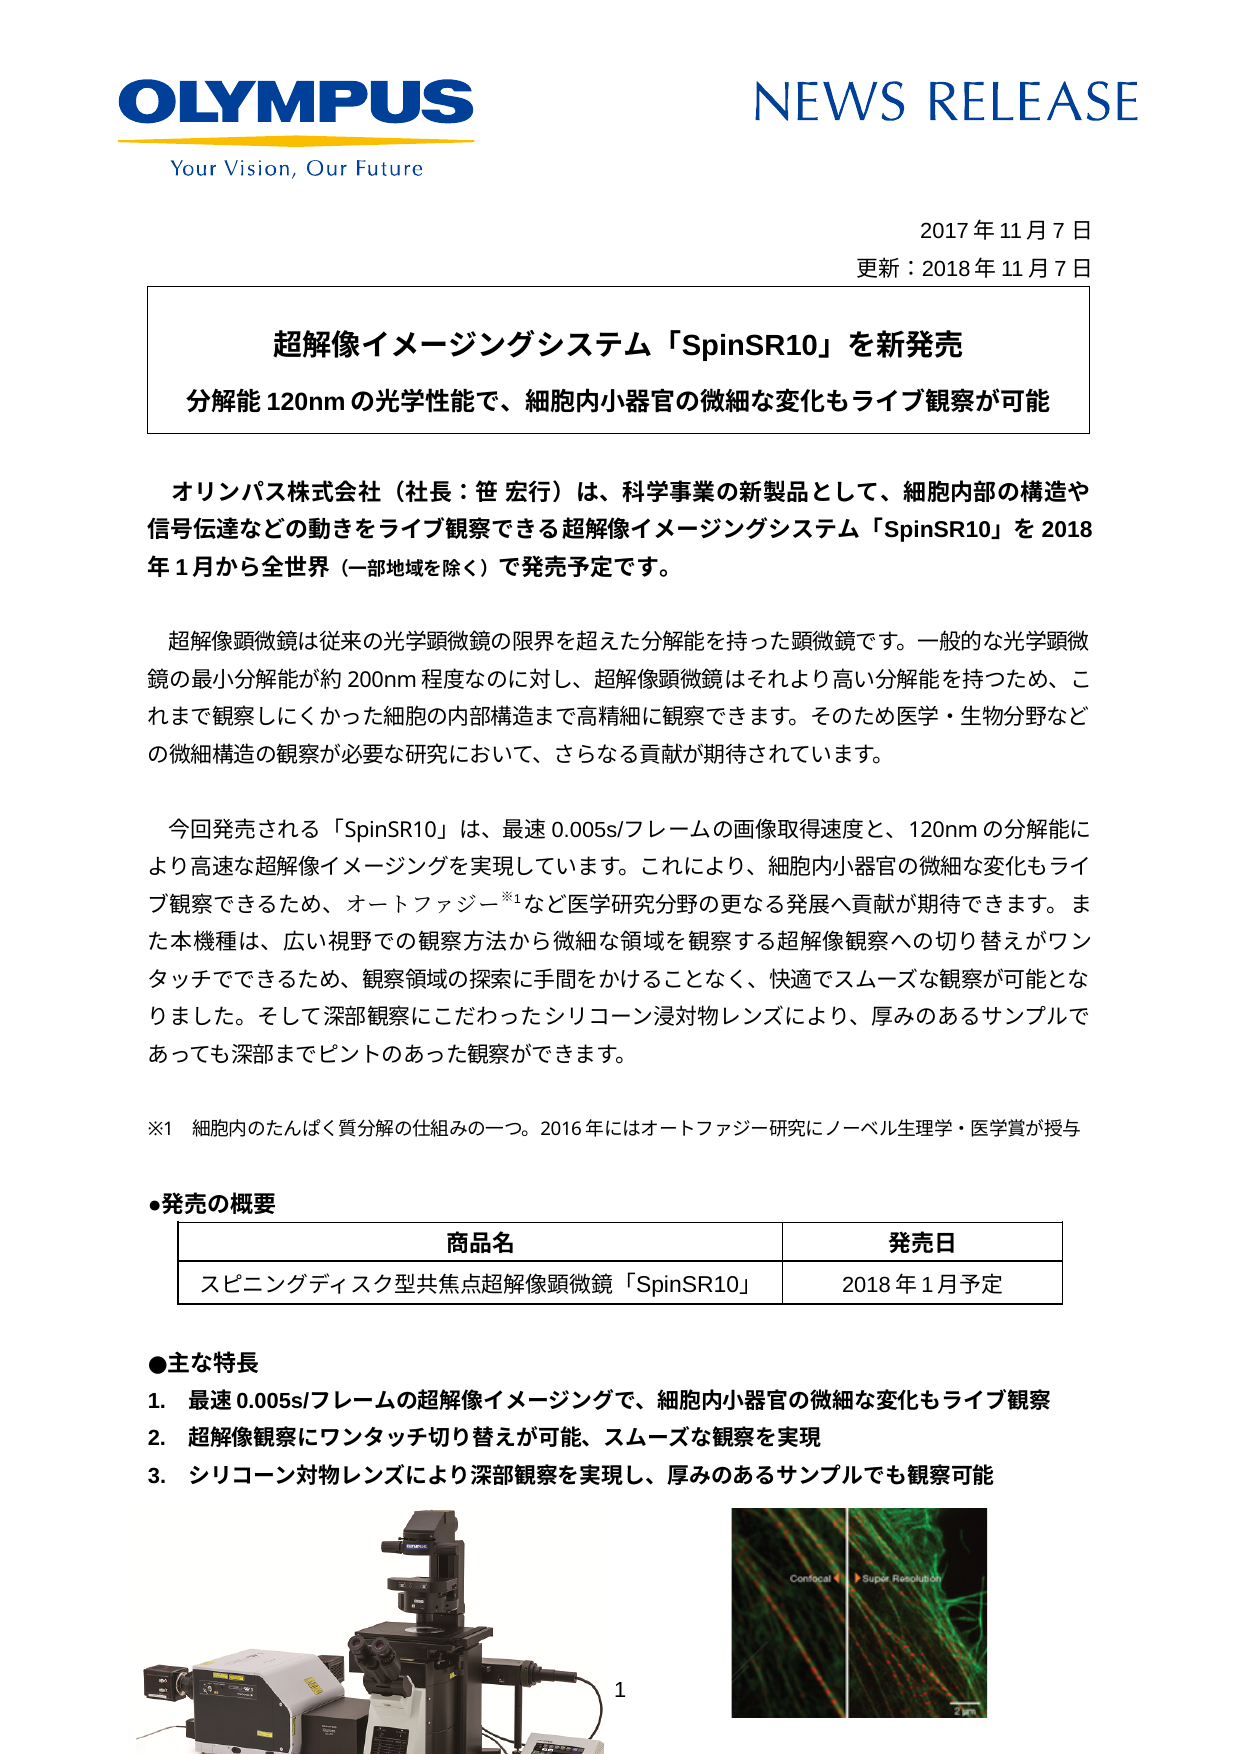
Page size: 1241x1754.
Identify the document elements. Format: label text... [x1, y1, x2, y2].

text 2017年11月7 日 [148, 211, 1092, 248]
table_cell スピニングディスク型共焦点超解像顕微鏡「SpinSR10」 [179, 1262, 782, 1303]
text ※1 細胞内のたんぱく質分解の仕組みの一つ。2016年にはオートファジー研究にノーベル生理学・医学賞が授与 [148, 1109, 1092, 1146]
table_cell 2018年1月予定 [783, 1262, 1062, 1303]
text 今回発売される「SpinSR10」は、最速0.005s/フレームの画像取得速度と、120nmの分解能により高速な超解像イメージングを実現しています。これにより、細胞内小器官の微細な変化もライブ観察できるため、オートファジー※1など医学研究分野の更なる発展へ貢献が期待できます。また本機種は、広い視野での観察方法から微細な領域を観察する超解像観察への切り替えがワンタッチでできるため、観察領域の探索に手間をかけることなく、快適でスムーズな観察が可能となりました。そして深部観察にこだわったシリコーン浸対物レンズにより、厚みのあるサンプルであっても深部までピントのあった観察ができます。 [148, 809, 1092, 1071]
text 超解像顕微鏡は従来の光学顕微鏡の限界を超えた分解能を持った顕微鏡です。一般的な光学顕微鏡の最小分解能が約200nm程度なのに対し、超解像顕微鏡はそれより高い分解能を持つため、これまで観察しにくかった細胞の内部構造まで高精細に観察できます。そのため医学・生物分野などの微細構造の観察が必要な研究において、さらなる貢献が期待されています。 [148, 621, 1092, 771]
text ●主な特長 [148, 1342, 1092, 1380]
text 2. 超解像観察にワンタッチ切り替えが可能、スムーズな観察を実現 [148, 1417, 1092, 1455]
text オリンパス株式会社（社長：笹 宏行）は、科学事業の新製品として、細胞内部の構造や信号伝達などの動きをライブ観察できる超解像イメージングシステム「SpinSR10」を2018年1月から全世界（一部地域を除く）で発売予定です。 [148, 471, 1092, 584]
table_header 商品名 [179, 1223, 782, 1260]
picture [731, 1508, 988, 1718]
table_header 超解像イメージングシステム「SpinSR10」を新発売 分解能120nmの光学性能で、細胞内小器官の微細な変化もライブ観察が可能 [148, 287, 1089, 433]
text 3. シリコーン対物レンズにより深部観察を実現し、厚みのあるサンプルでも観察可能 [148, 1455, 1092, 1492]
text 更新：2018年11月7日 [148, 248, 1092, 286]
text 1. 最速0.005s/フレームの超解像イメージングで、細胞内小器官の微細な変化もライブ観察 [148, 1380, 1092, 1417]
picture [136, 1501, 609, 1754]
table_header 発売日 [783, 1223, 1062, 1260]
text ●発売の概要 [148, 1184, 1092, 1221]
